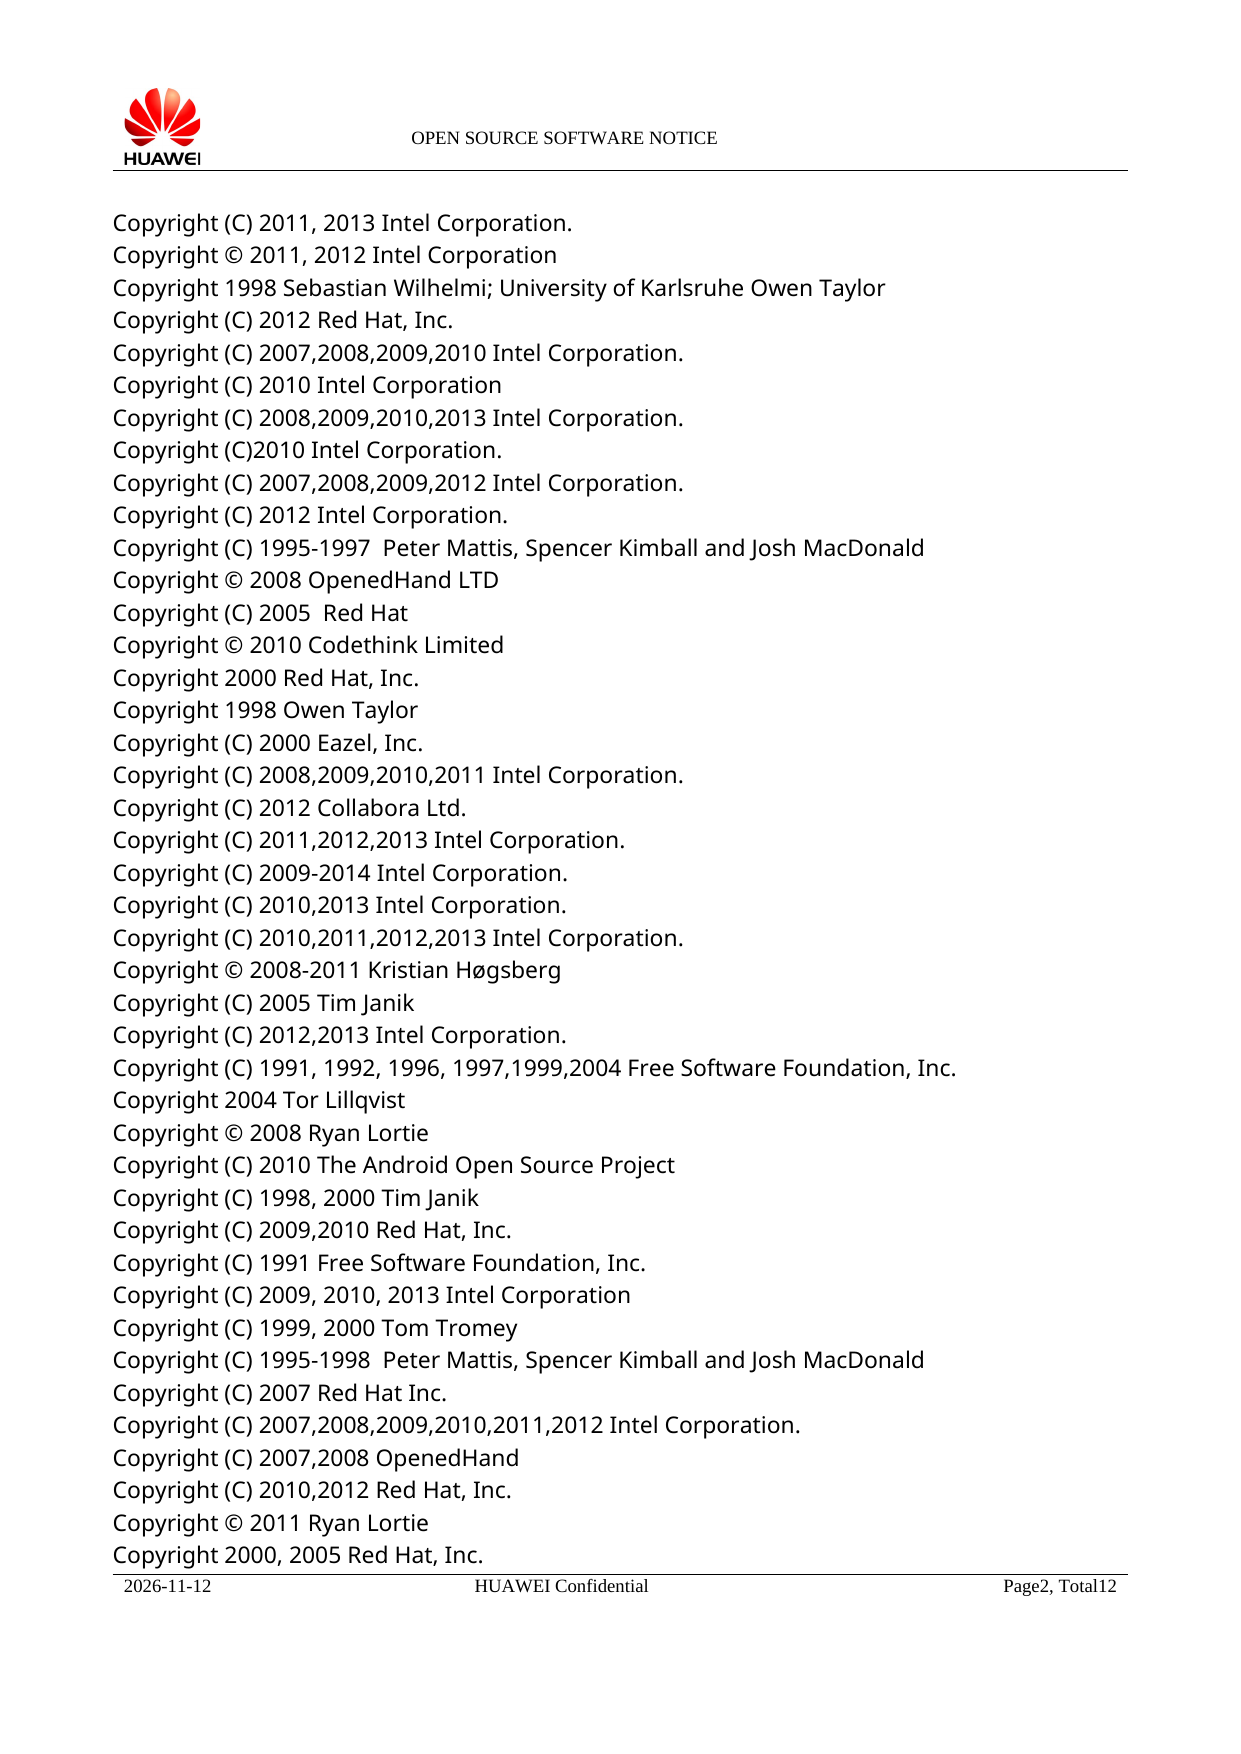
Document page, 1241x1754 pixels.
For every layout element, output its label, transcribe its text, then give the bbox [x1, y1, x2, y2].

picture [124, 88, 201, 165]
